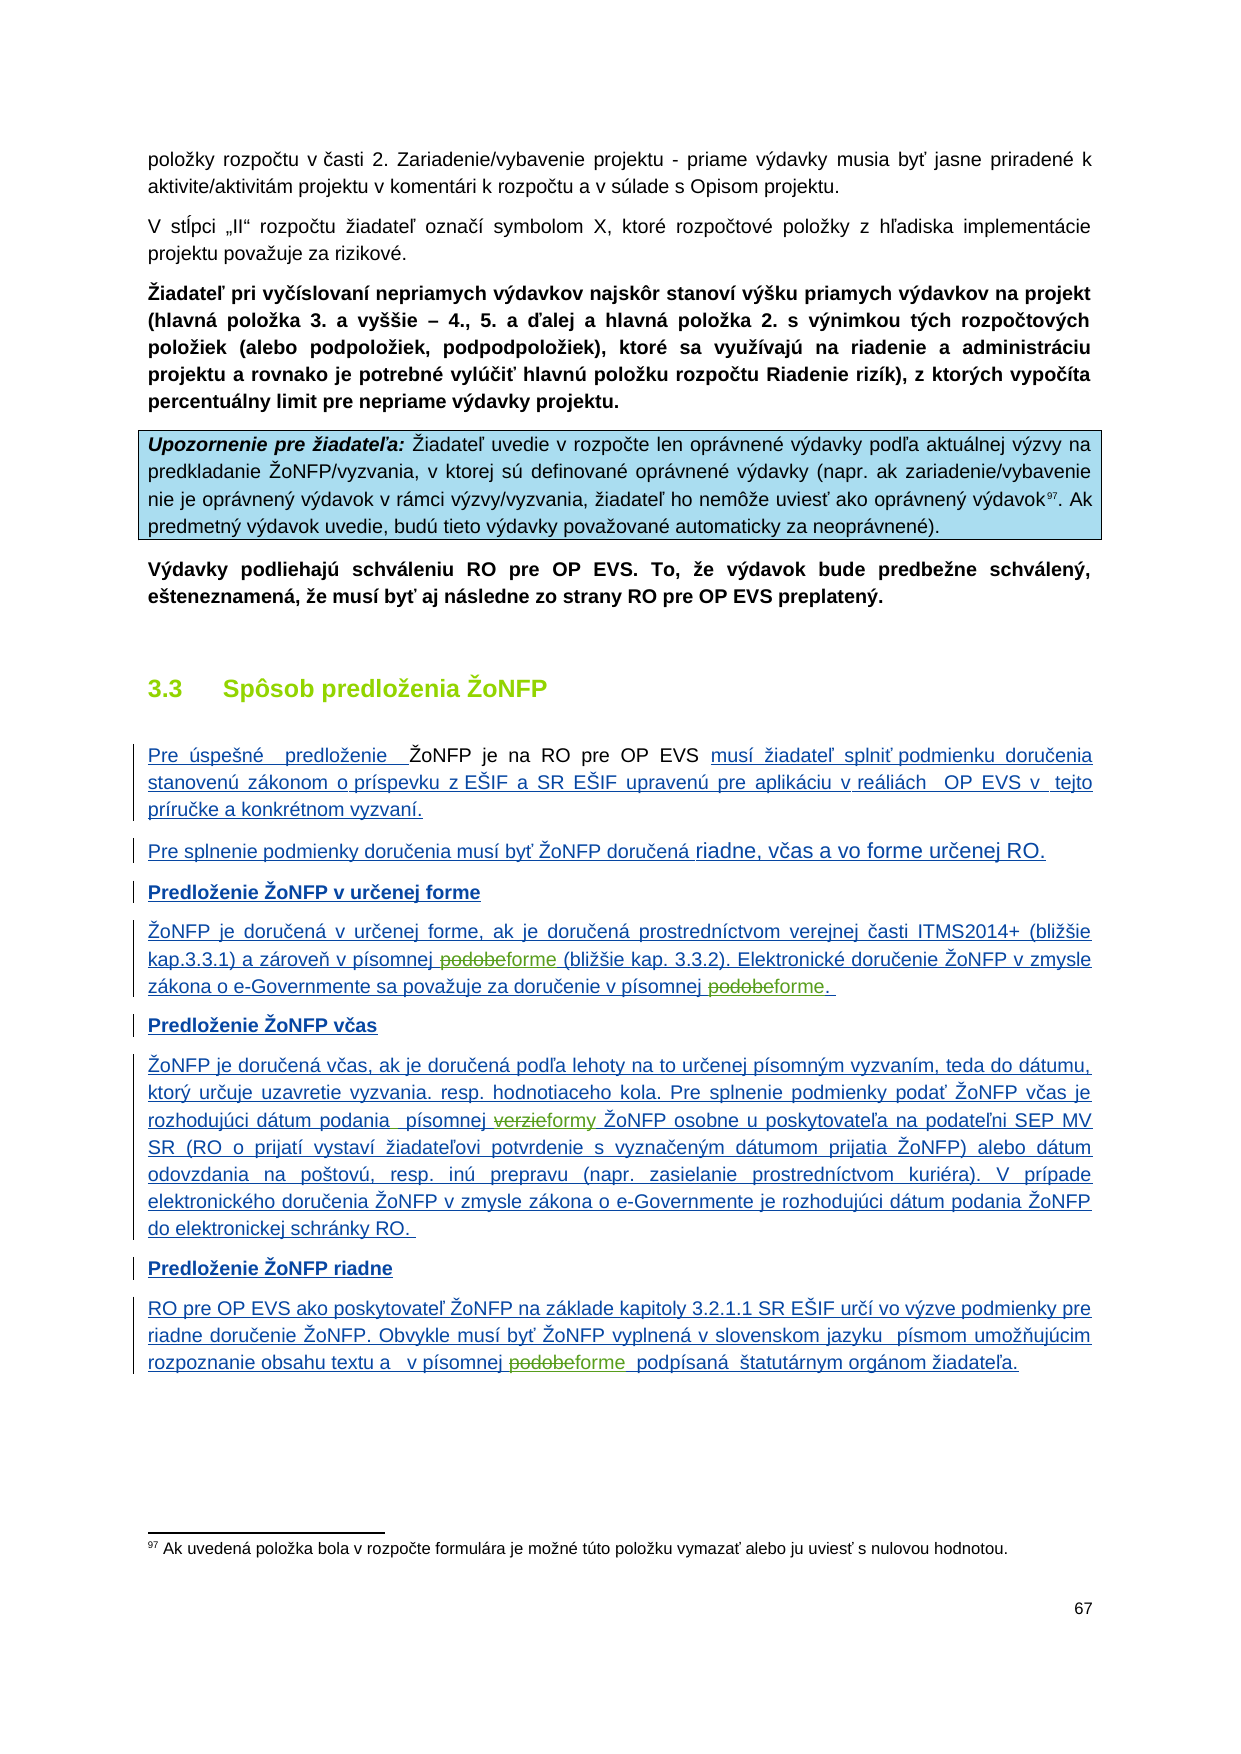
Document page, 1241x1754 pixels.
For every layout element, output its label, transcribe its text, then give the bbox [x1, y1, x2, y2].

text V stĺpci „II“ rozpočtu žiadateľ označí symbolom X, ktoré rozpočtové položky z hľadiska implementácie projektu považuje za rizikové. [148, 214, 1092, 264]
text Výdavky podliehajú schváleniu RO pre OP EVS. To, že výdavok bude predbežne schválený, ešteneznamená, že musí byť aj následne zo strany RO pre OP EVS preplatený. [148, 557, 1092, 607]
text Upozornenie pre žiadateľa: Žiadateľ uvedie v rozpočte len oprávnené výdavky podľa aktuálnej výzvy na predkladanie ŽoNFP/vyzvania, v ktorej sú definované oprávnené výdavky (napr. ak zariadenie/vybavenie nie je oprávnený výdavok v rámci výzvy/vyzvania, žiadateľ ho nemôže uviesť ako oprávnený výdavok. Ak predmetný výdavok uvedie, budú tieto výdavky považované automaticky za neoprávnené). [139, 431, 1101, 539]
text ŽoNFP je na RO pre OP EVS [148, 744, 1092, 791]
text Žiadateľ pri vyčíslovaní nepriamych výdavkov najskôr stanoví výšku priamych výdavkov na projekt (hlavná položka 3. a vyššie – 4., 5. a ďalej a hlavná položka 2. s výnimkou tých rozpočtových položiek (alebo podpoložiek, podpodpoložiek), ktoré sa využívajú na riadenie a administráciu projektu a rovnako je potrebné vylúčiť hlavnú položku rozpočtu Riadenie rizík), z ktorých vypočíta percentuálny limit pre nepriame výdavky projektu. [148, 281, 1092, 413]
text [148, 148, 1092, 198]
subtitle 3.3 Spôsob predloženia ŽoNFP [148, 674, 1092, 703]
text ŽoNFP je na RO pre OP EVS [148, 792, 1092, 821]
